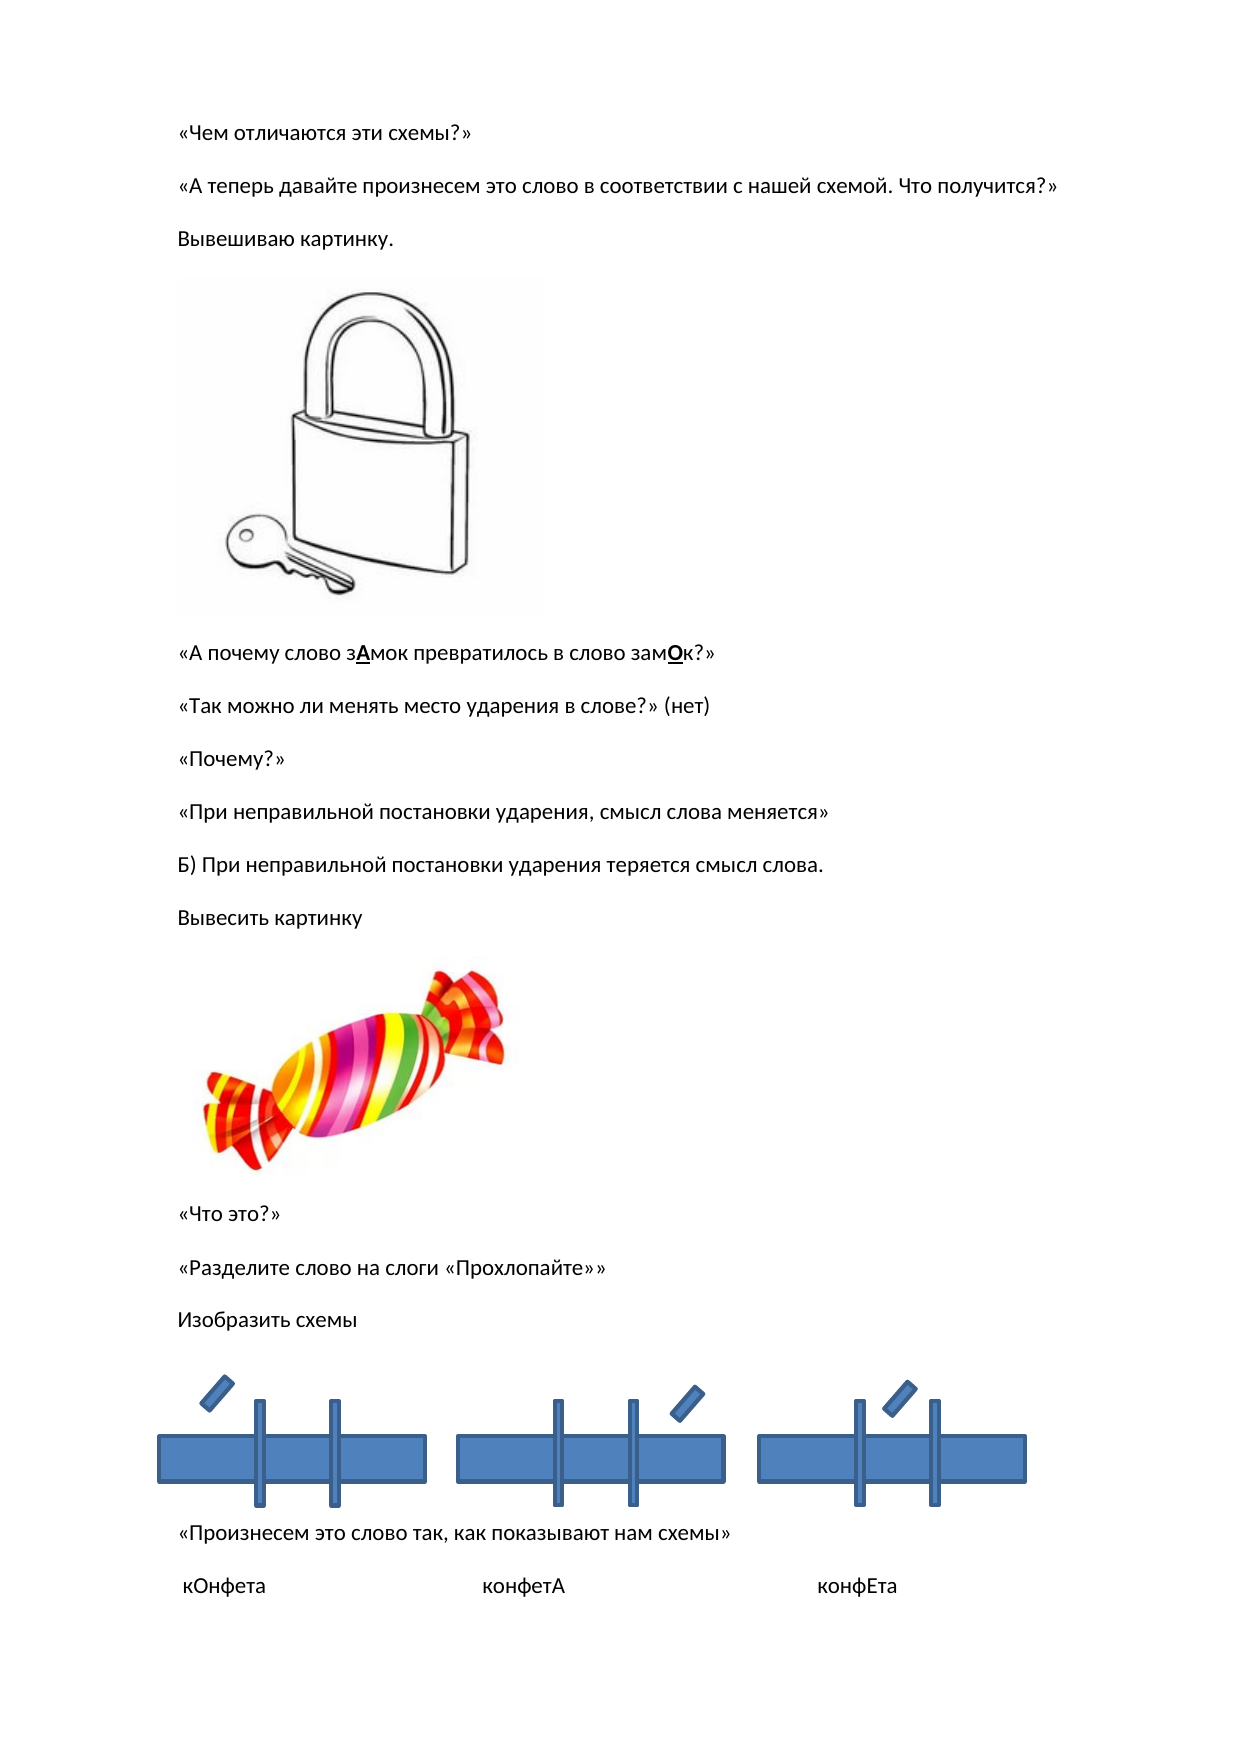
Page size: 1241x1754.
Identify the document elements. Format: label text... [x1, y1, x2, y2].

picture [177, 956, 520, 1175]
text Вывешиваю картинку. [177, 224, 1152, 252]
text «Чем отличаются эти схемы?» [177, 118, 1152, 146]
text Изобразить схемы [177, 1306, 1152, 1334]
text «Произнесем это слово так, как показывают нам схемы» [177, 1518, 1152, 1546]
text «А почему слово зАмок превратилось в слово замОк?» [177, 638, 1152, 666]
text «Что это?» [177, 1199, 1152, 1228]
picture [177, 277, 545, 614]
text «Разделите слово на слоги «Прохлопайте»» [177, 1253, 1152, 1281]
text «При неправильной постановки ударения, смысл слова меняется» [177, 797, 1152, 825]
text Вывесить картинку [177, 903, 1152, 931]
text «А теперь давайте произнесем это слово в соответствии с нашей схемой. Что получится?» [177, 171, 1152, 199]
text Б) При неправильной постановки ударения теряется смысл слова. [177, 850, 1152, 878]
text «Почему?» [177, 744, 1152, 772]
text «Так можно ли менять место ударения в слове?» (нет) [177, 691, 1152, 719]
text кОнфета конфетА конфЕта [177, 1571, 1152, 1599]
